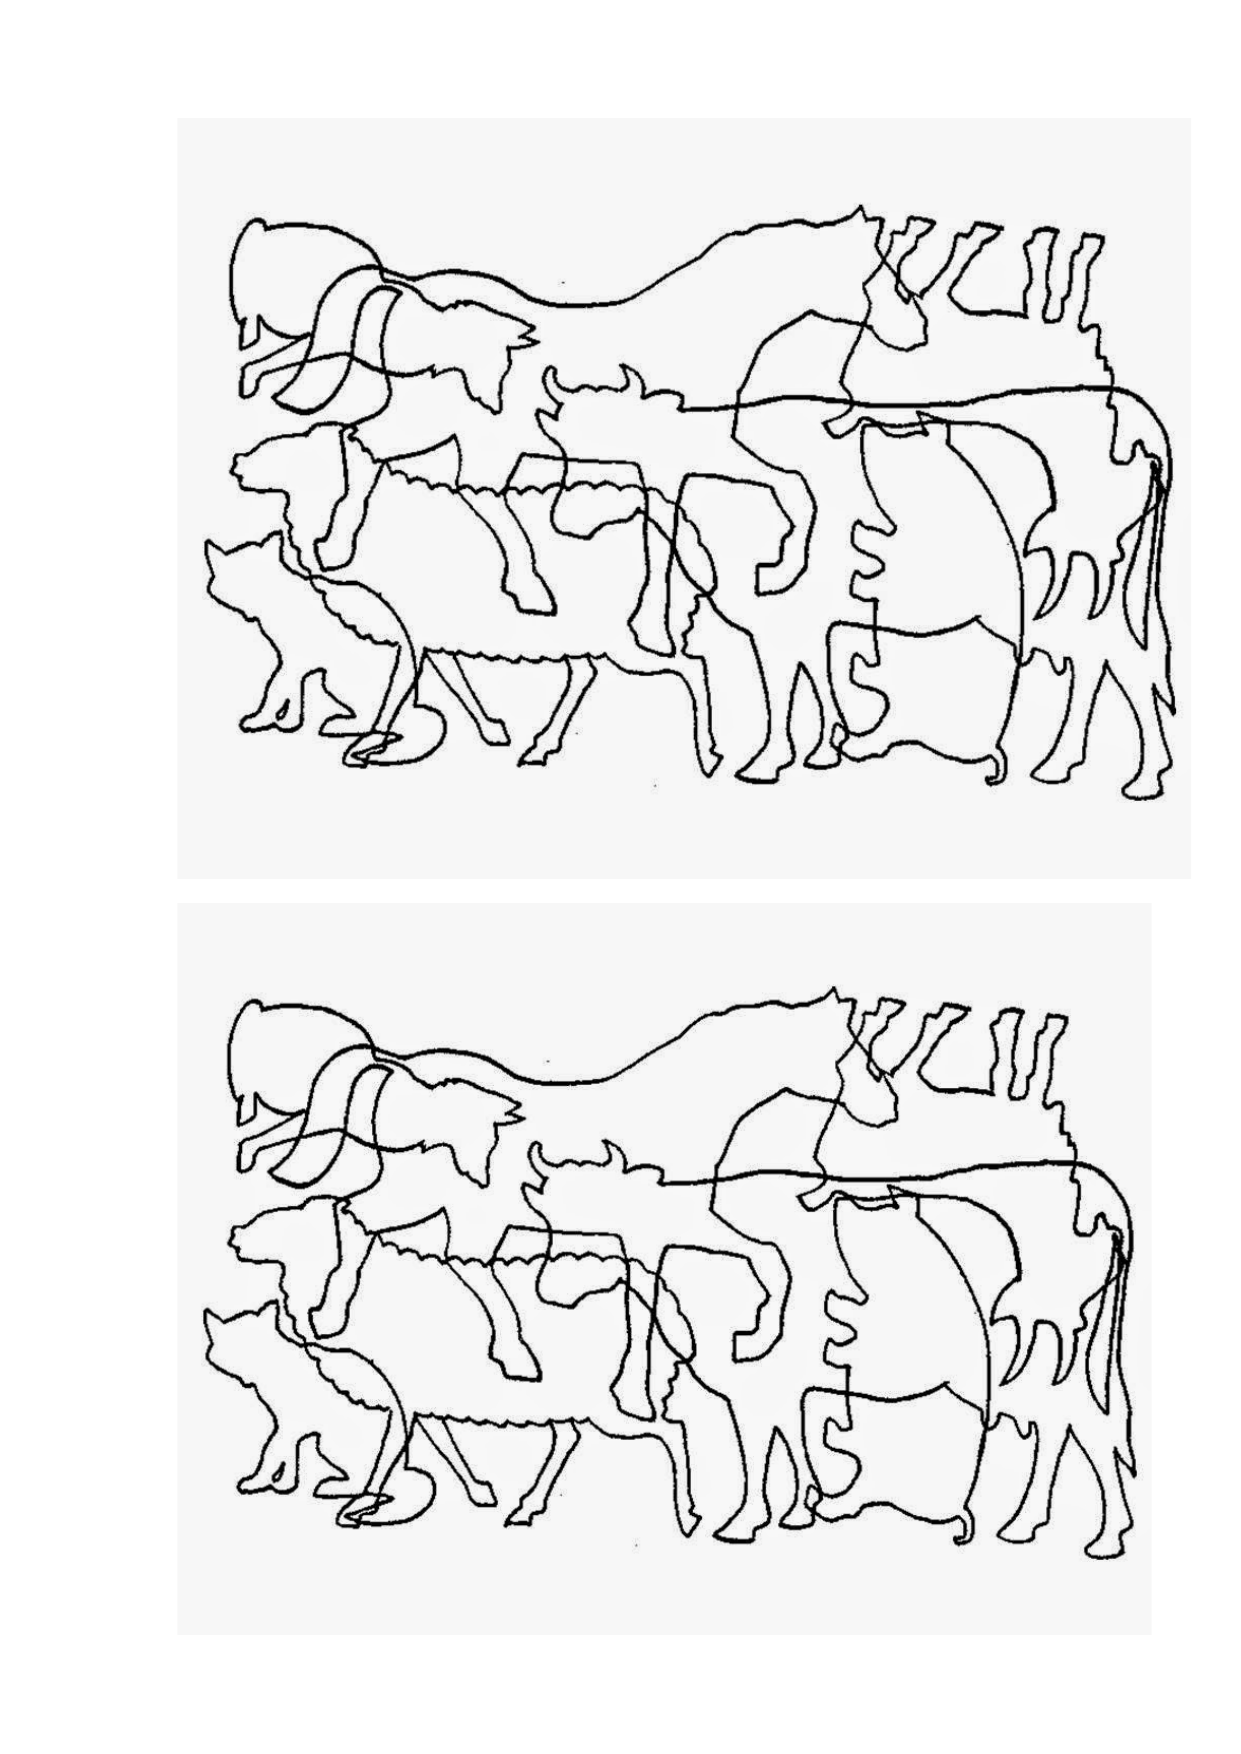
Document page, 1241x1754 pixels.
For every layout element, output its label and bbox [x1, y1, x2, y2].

picture [177, 903, 1152, 1635]
picture [177, 118, 1192, 879]
